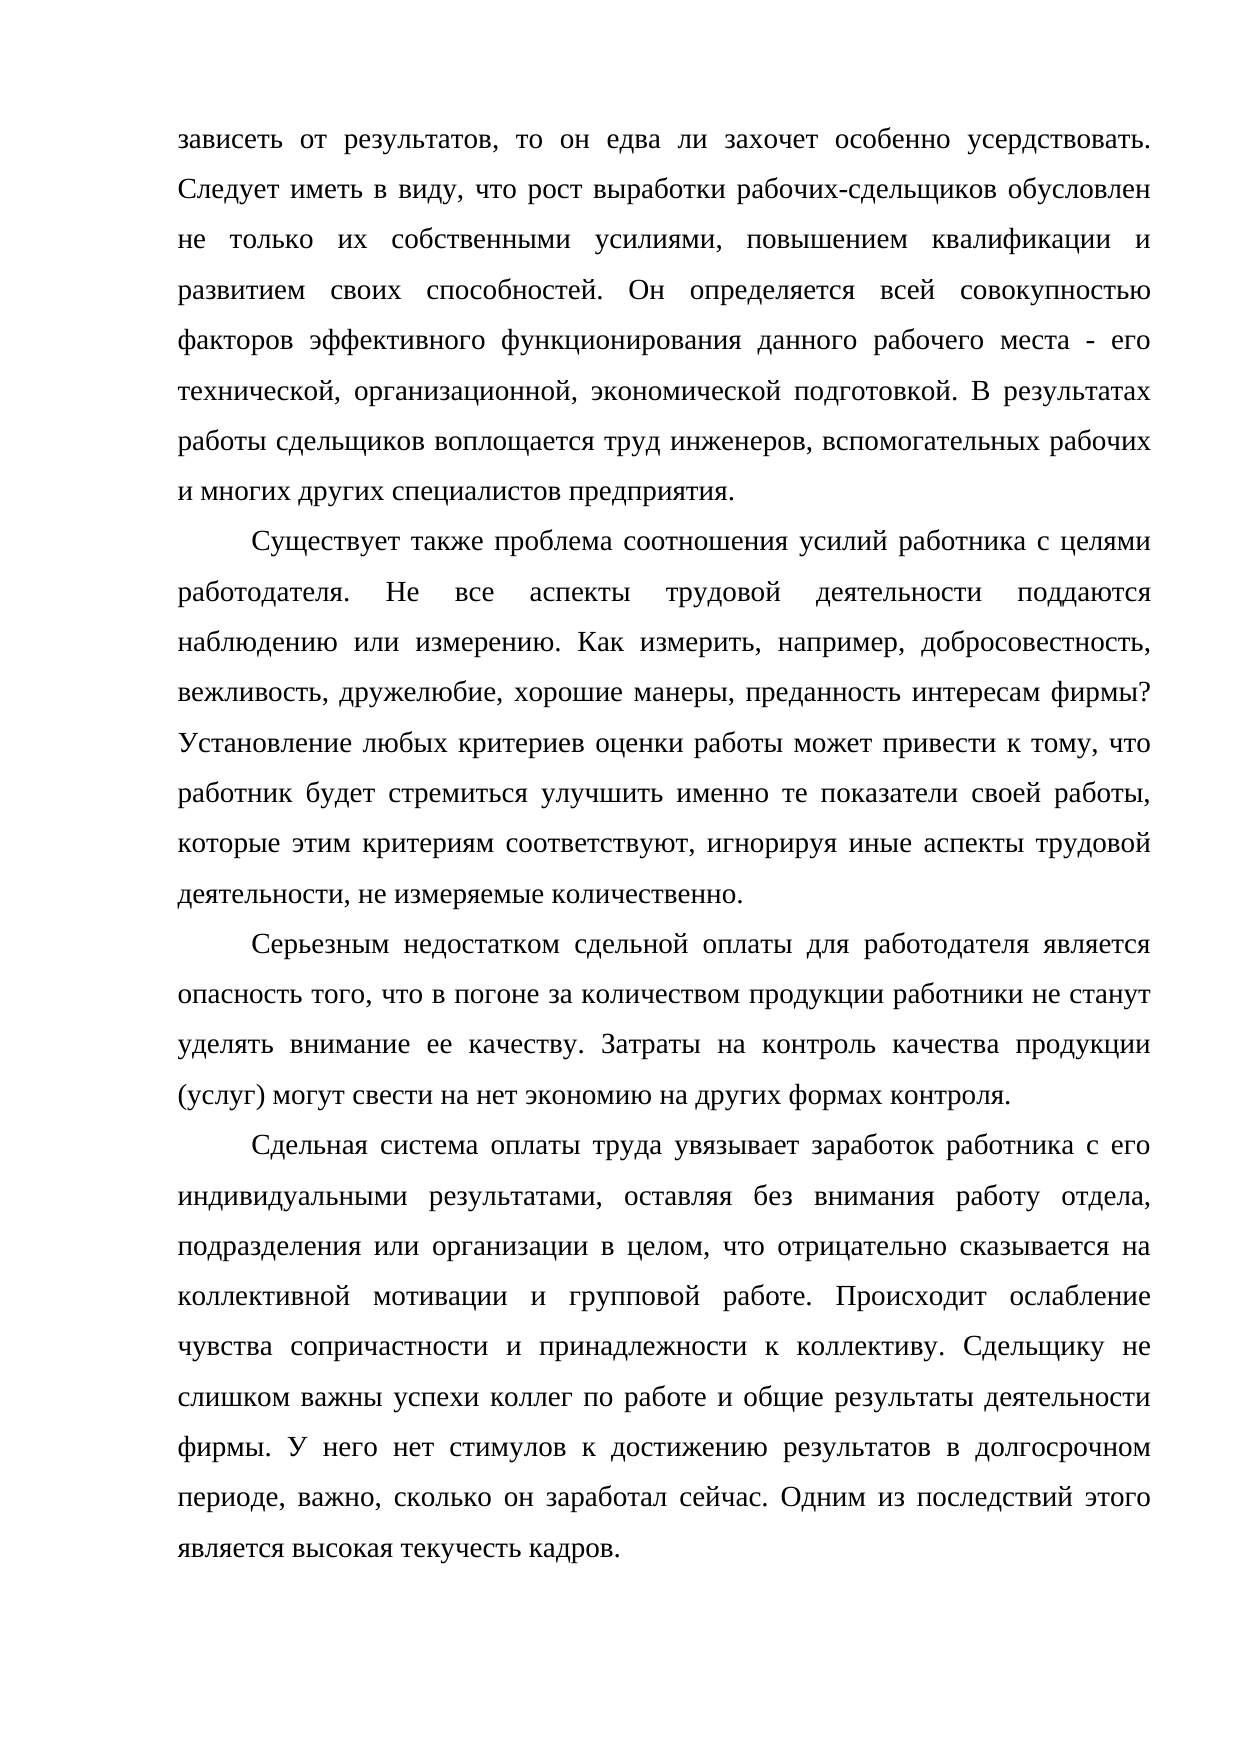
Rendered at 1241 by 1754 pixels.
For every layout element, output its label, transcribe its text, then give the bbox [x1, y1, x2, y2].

text Существует также проблема соотношения усилий работника с целями работодателя. Не все аспекты трудовой деятельности поддаются наблюдению или измерению. Как измерить, например, добросовестность, вежливость, дружелюбие, хорошие манеры, преданность интересам фирмы? Установление любых критериев оценки работы может привести к тому, что работник будет стремиться улучшить именно те показатели своей работы, которые этим критериям соответствуют, игнорируя иные аспекты трудовой деятельности, не измеряемые количественно. [177, 523, 1152, 909]
text Серьезным недостатком сдельной оплаты для работодателя является опасность того, что в погоне за количеством продукции работники не станут уделять внимание ее качеству. Затраты на контроль качества продукции (услуг) могут свести на нет экономию на других формах контроля. [177, 926, 1152, 1111]
text Сдельная система оплаты труда увязывает заработок работника с его индивидуальными результатами, оставляя без внимания работу отдела, подразделения или организации в целом, что отрицательно сказывается на коллективной мотивации и групповой работе. Происходит ослабление чувства сопричастности и принадлежности к коллективу. Сдельщику не слишком важны успехи коллег по работе и общие результаты деятельности фирмы. У него нет стимулов к достижению результатов в долгосрочном периоде, важно, сколько он заработал сейчас. Одним из последствий этого является высокая текучесть кадров. [177, 1127, 1152, 1563]
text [177, 121, 1152, 507]
